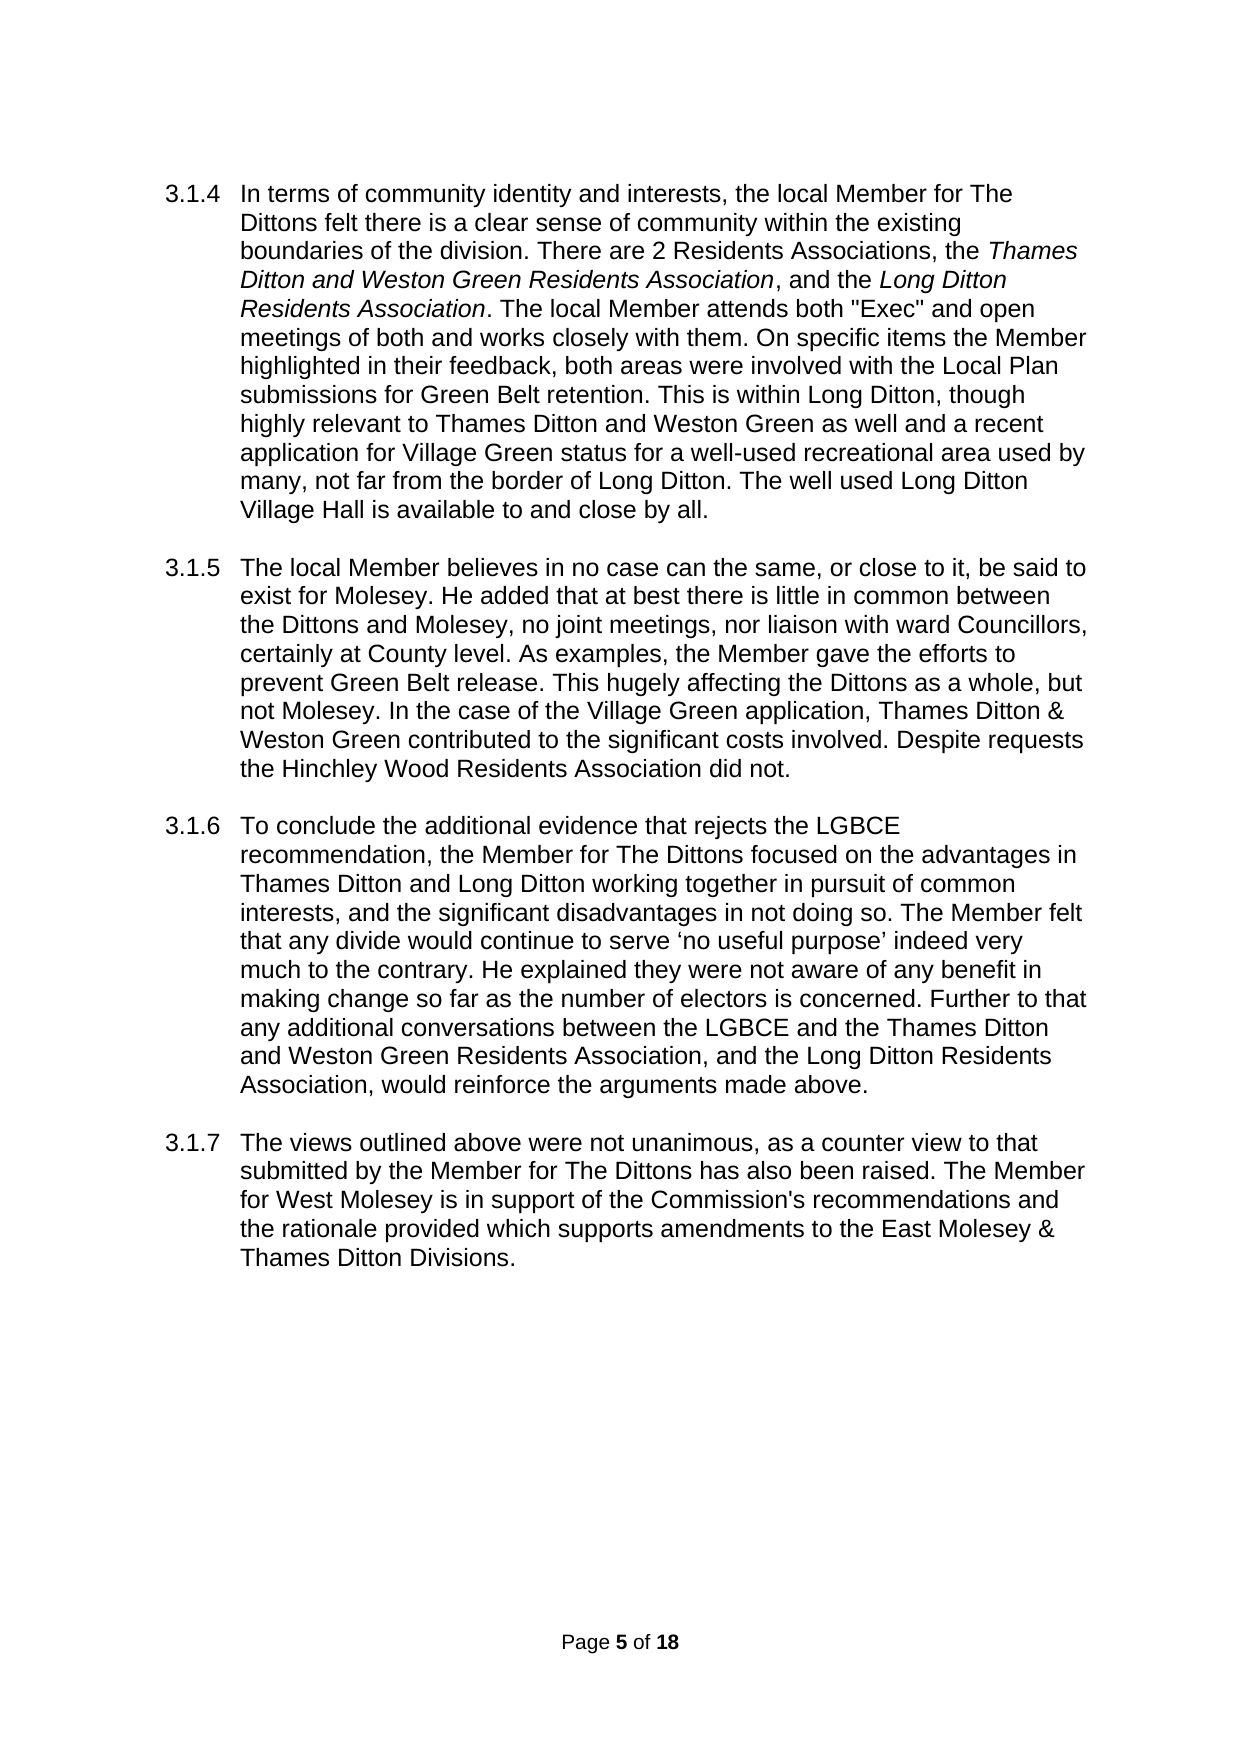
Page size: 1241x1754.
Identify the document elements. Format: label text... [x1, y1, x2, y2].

subtitle The local Member believes in no case can the same, or close to it, be said to exist for Molesey. He added that at best there is little in common between the Dittons and Molesey, no joint meetings, nor liaison with ward Councillors, certainly at County level. As examples, the Member gave the efforts to prevent Green Belt release. This hugely affecting the Dittons as a whole, but not Molesey. In the case of the Village Green application, Thames Ditton & Weston Green contributed to the significant costs involved. Despite requests the Hinchley Wood Residents Association did not. [165, 552, 1090, 782]
subtitle To conclude the additional evidence that rejects the LGBCE recommendation, the Member for The Dittons focused on the advantages in Thames Ditton and Long Ditton working together in pursuit of common interests, and the significant disadvantages in not doing so. The Member felt that any divide would continue to serve ‘no useful purpose’ indeed very much to the contrary. He explained they were not aware of any benefit in making change so far as the number of electors is concerned. Further to that any additional conversations between the LGBCE and the Thames Ditton and Weston Green Residents Association, and the Long Ditton Residents Association, would reinforce the arguments made above. [165, 811, 1090, 1099]
subtitle In terms of community identity and interests, the local Member for The Dittons felt there is a clear sense of community within the existing boundaries of the division. There are 2 Residents Associations, the Thames Ditton and Weston Green Residents Association, and the Long Ditton Residents Association. The local Member attends both "Exec" and open meetings of both and works closely with them. On specific items the Member highlighted in their feedback, both areas were involved with the Local Plan submissions for Green Belt retention. This is within Long Ditton, though highly relevant to Thames Ditton and Weston Green as well and a recent application for Village Green status for a well-used recreational area used by many, not far from the border of Long Ditton. The well used Long Ditton Village Hall is available to and close by all. [165, 179, 1090, 524]
subtitle The views outlined above were not unanimous, as a counter view to that submitted by the Member for The Dittons has also been raised. The Member for West Molesey is in support of the Commission's recommendations and the rationale provided which supports amendments to the East Molesey & Thames Ditton Divisions. [165, 1127, 1090, 1271]
